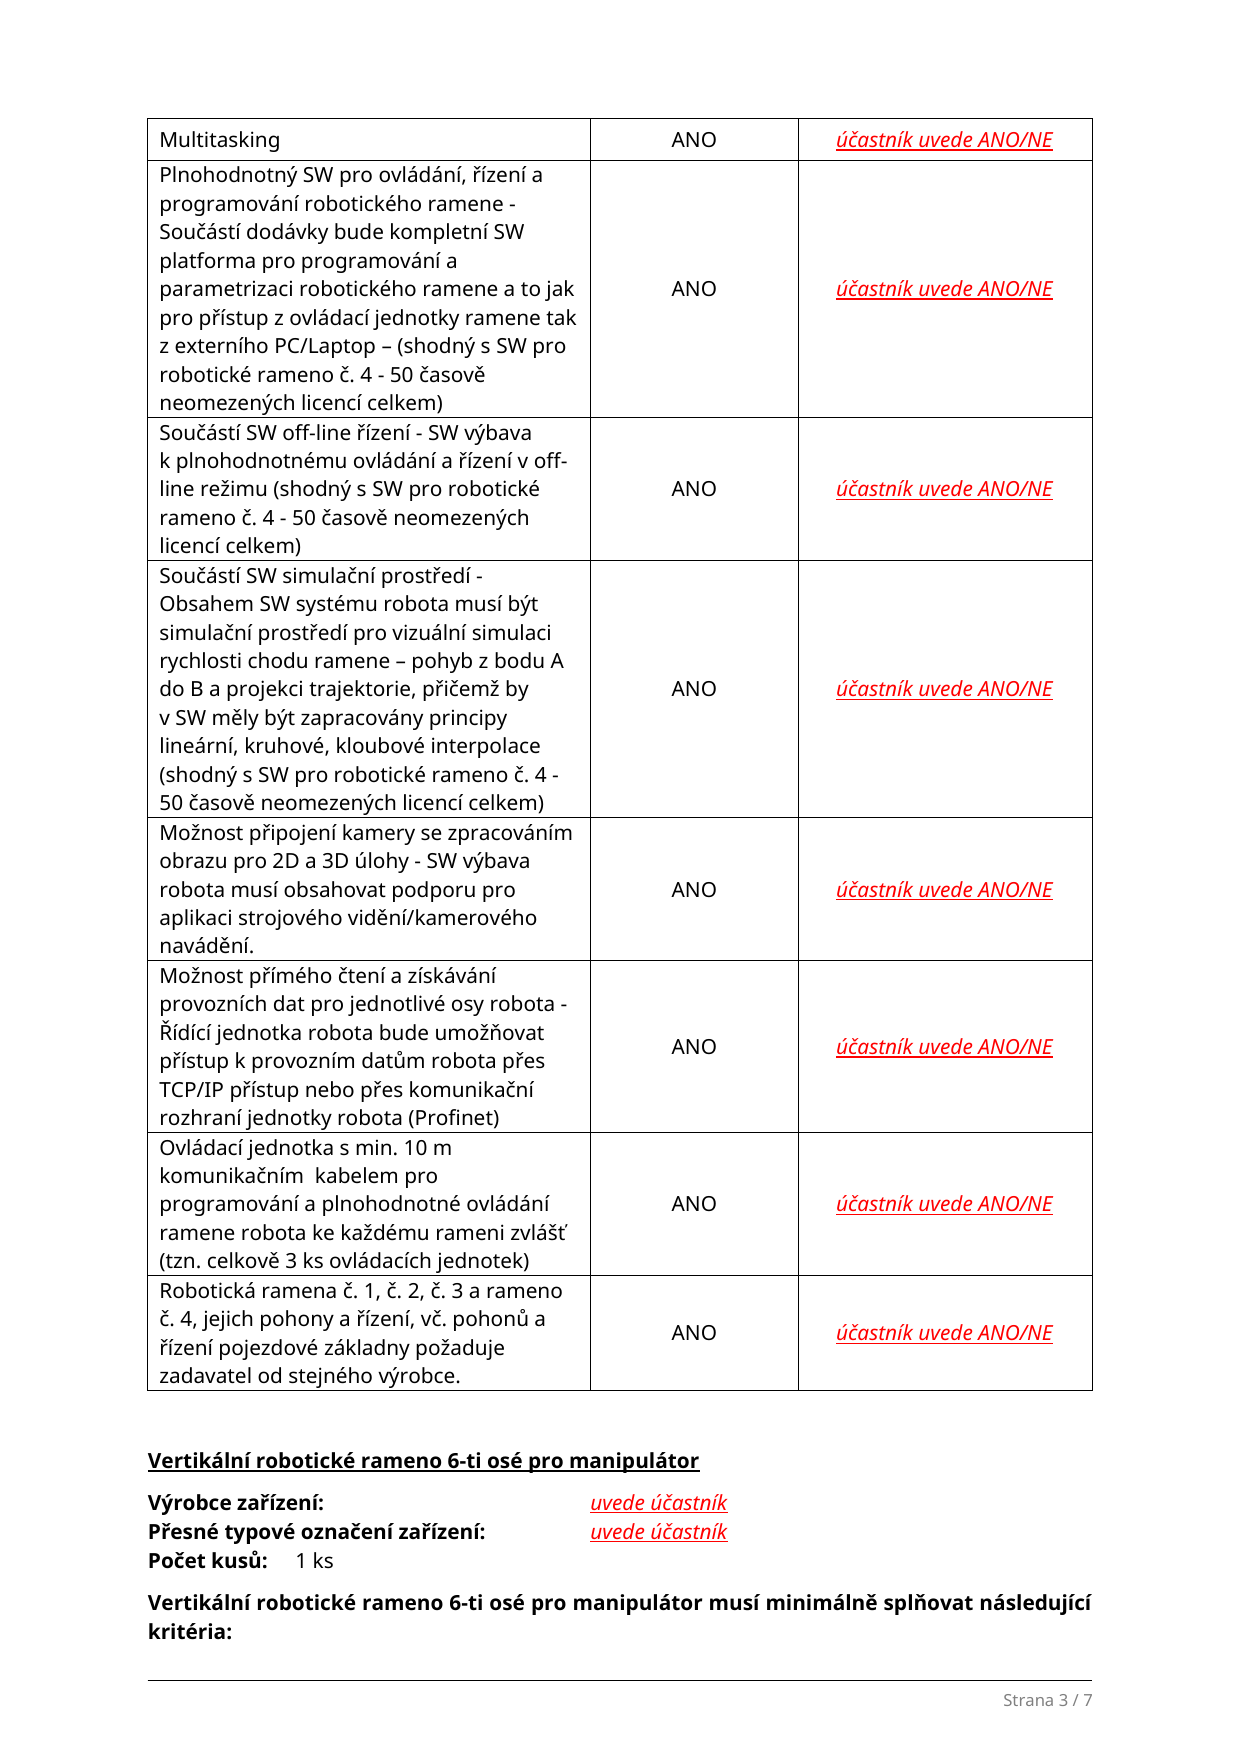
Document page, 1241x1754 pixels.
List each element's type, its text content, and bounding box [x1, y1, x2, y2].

text Vertikální robotické rameno 6-ti osé pro manipulátor [148, 1445, 1092, 1474]
table_cell Součástí SW off-line řízení - SW výbava k plnohodnotnému ovládání a řízení v off-line režimu (shodný s SW pro robotické rameno č. 4 - 50 časově neomezených licencí celkem) [148, 418, 590, 560]
table_cell ANO [591, 1276, 798, 1390]
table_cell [799, 119, 1092, 159]
table_cell Ovládací jednotka s min. 10 m komunikačním kabelem pro programování a plnohodnotné ovládání ramene robota ke každému rameni zvlášť (tzn. celkově 3 ks ovládacích jednotek) [148, 1133, 590, 1275]
text Přesné typové označení zařízení: uvede účastník [148, 1516, 1092, 1545]
text Výrobce zařízení: uvede účastník [148, 1487, 1092, 1516]
table_cell účastník uvede ANO/NE [799, 418, 1092, 560]
table_cell účastník uvede ANO/NE [799, 161, 1092, 417]
table_cell ANO [591, 818, 798, 960]
table_cell Robotická ramena č. 1, č. 2, č. 3 a rameno č. 4, jejich pohony a řízení, vč. pohonů a řízení pojezdové základny požaduje zadavatel od stejného výrobce. [148, 1276, 590, 1390]
table_cell ANO [591, 1133, 798, 1275]
table_cell Plnohodnotný SW pro ovládání, řízení a programování robotického ramene - Součástí dodávky bude kompletní SW platforma pro programování a parametrizaci robotického ramene a to jak pro přístup z ovládací jednotky ramene tak z externího PC/Laptop – (shodný s SW pro robotické rameno č. 4 - 50 časově neomezených licencí celkem) [148, 161, 590, 417]
table_cell ANO [591, 119, 798, 159]
table_cell ANO [591, 561, 798, 817]
text Počet kusů: 1 ks [148, 1545, 1092, 1574]
table_cell Možnost připojení kamery se zpracováním obrazu pro 2D a 3D úlohy - SW výbava robota musí obsahovat podporu pro aplikaci strojového vidění/kamerového navádění. [148, 818, 590, 960]
table_cell Možnost přímého čtení a získávání provozních dat pro jednotlivé osy robota - Řídící jednotka robota bude umožňovat přístup k provozním datům robota přes TCP/IP přístup nebo přes komunikační rozhraní jednotky robota (Profinet) [148, 961, 590, 1132]
table_cell účastník uvede ANO/NE [799, 961, 1092, 1132]
table_cell ANO [591, 961, 798, 1132]
table_cell účastník uvede ANO/NE [799, 818, 1092, 960]
table_cell účastník uvede ANO/NE [799, 1276, 1092, 1390]
table_cell Multitasking [148, 119, 590, 159]
table_cell ANO [591, 161, 798, 417]
text Vertikální robotické rameno 6-ti osé pro manipulátor musí minimálně splňovat následující kritéria: [148, 1587, 1092, 1645]
table_cell ANO [591, 418, 798, 560]
table_cell účastník uvede ANO/NE [799, 561, 1092, 817]
table_cell Součástí SW simulační prostředí - Obsahem SW systému robota musí být simulační prostředí pro vizuální simulaci rychlosti chodu ramene – pohyb z bodu A do B a projekci trajektorie, přičemž by v SW měly být zapracovány principy lineární, kruhové, kloubové interpolace (shodný s SW pro robotické rameno č. 4 - 50 časově neomezených licencí celkem) [148, 561, 590, 817]
table_cell účastník uvede ANO/NE [799, 1133, 1092, 1275]
